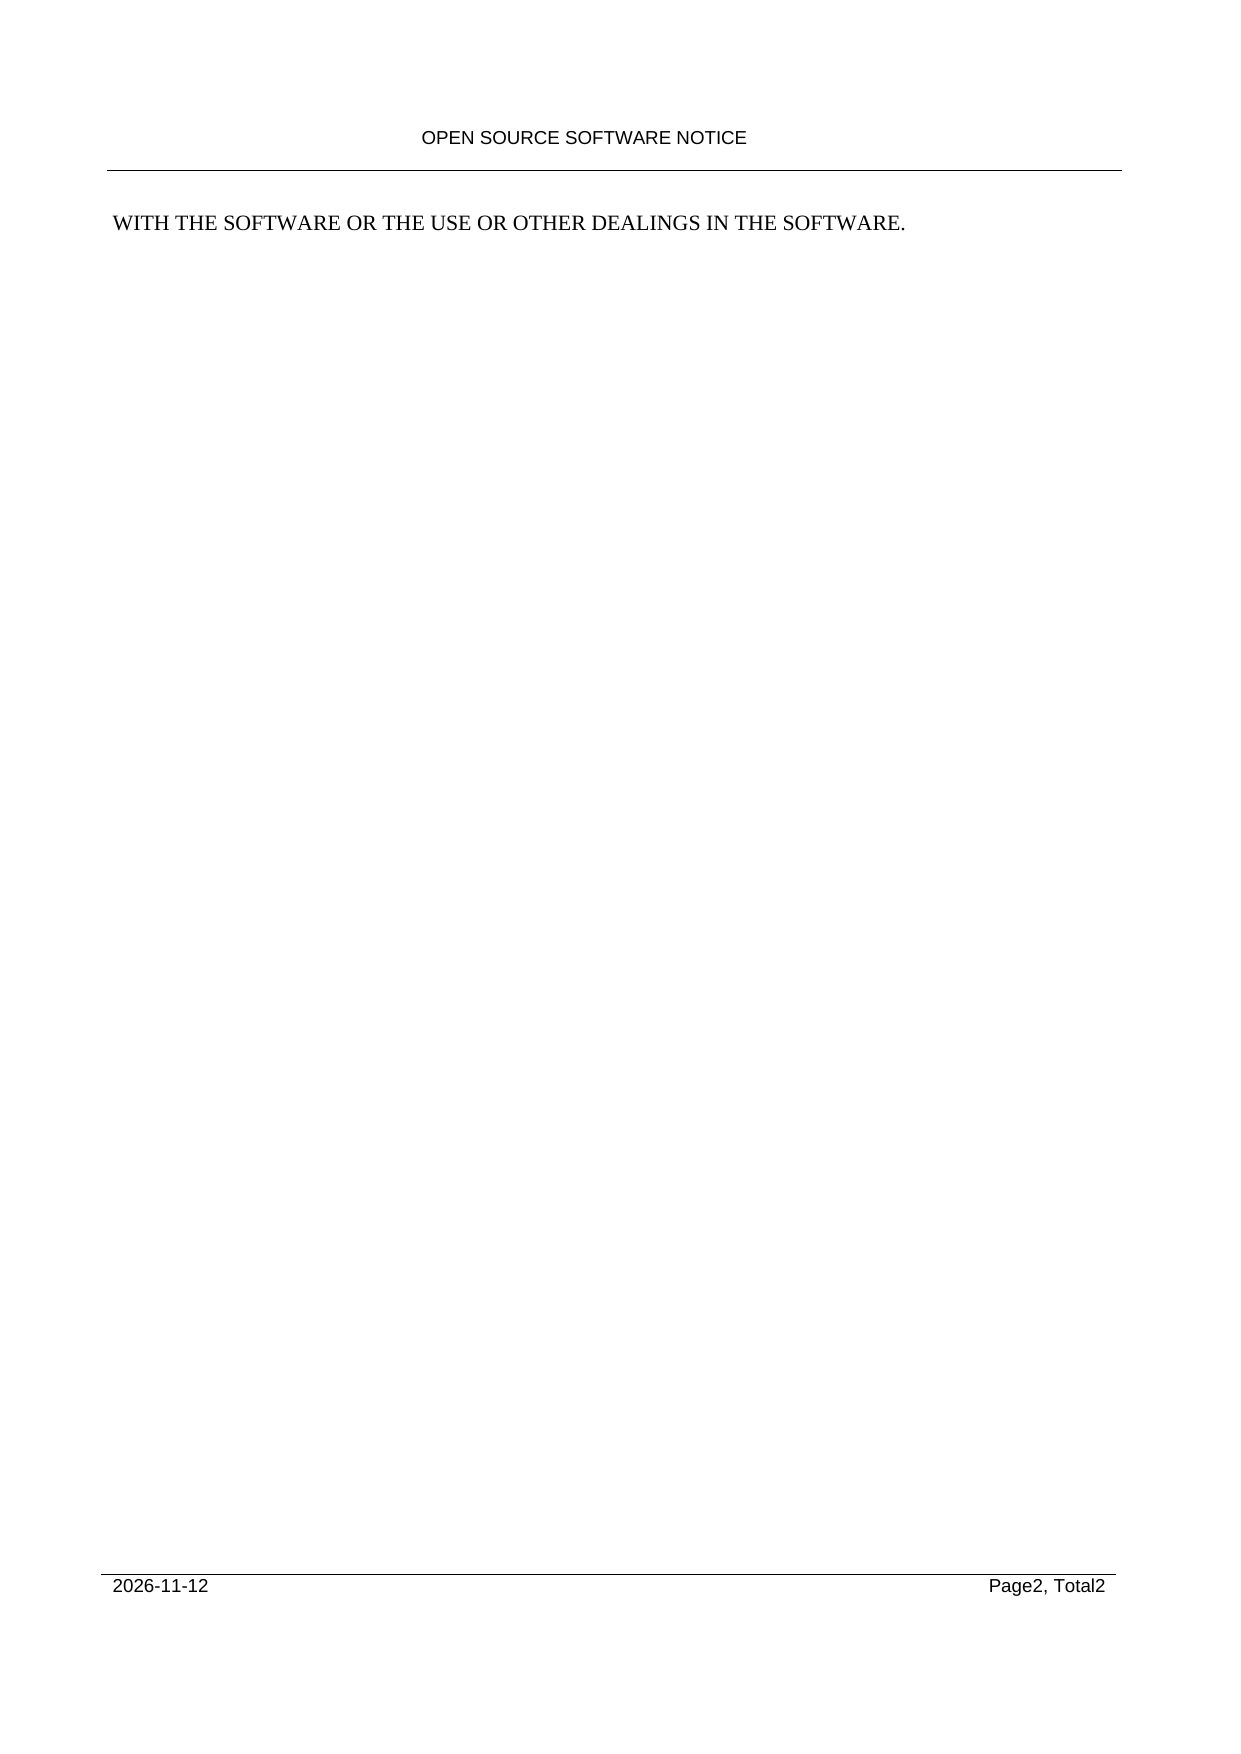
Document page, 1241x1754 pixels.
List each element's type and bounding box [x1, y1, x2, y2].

text [112, 206, 1128, 271]
